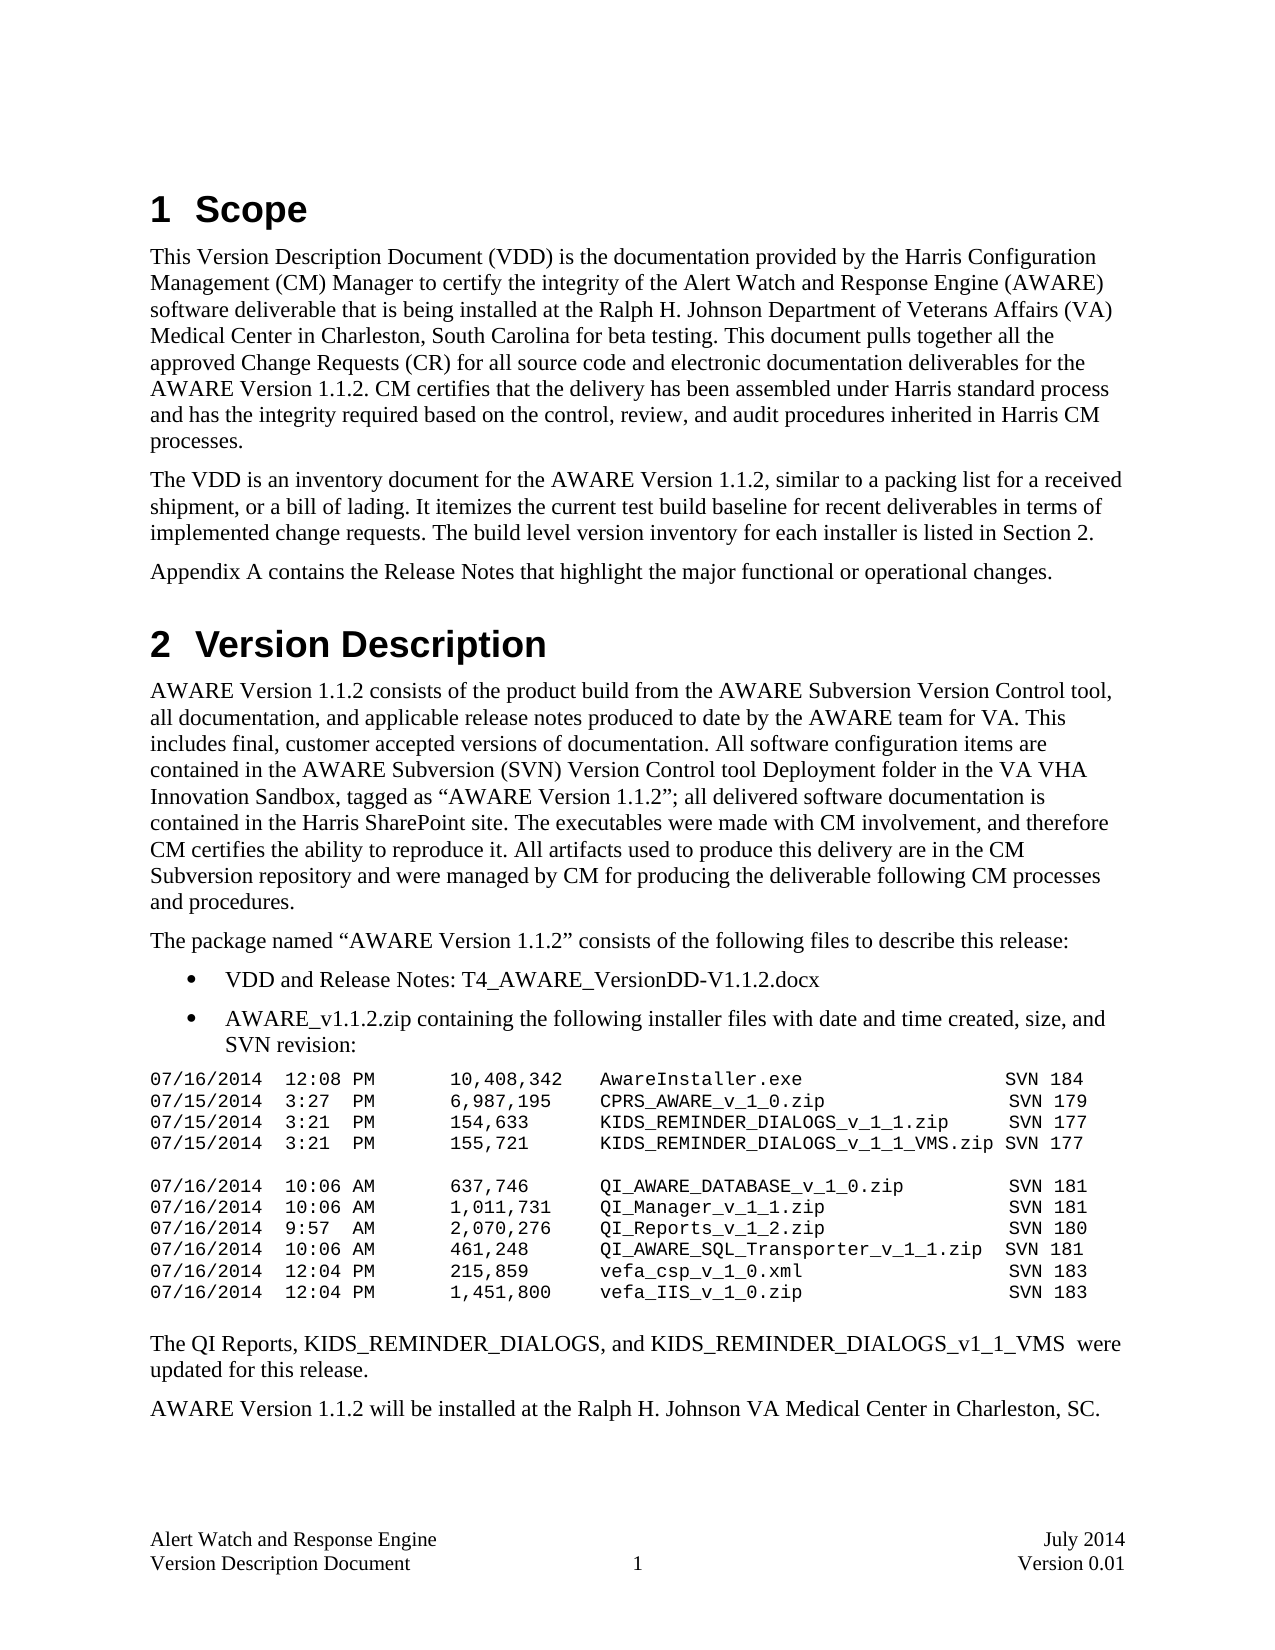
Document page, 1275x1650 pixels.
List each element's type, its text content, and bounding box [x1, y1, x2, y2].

text The VDD is an inventory document for the AWARE Version 1.1.2, similar to a packing list for a received shipment, or a bill of lading. It itemizes the current test build baseline for recent deliverables in terms of implemented change requests. The build level version inventory for each installer is listed in Section 2. [150, 466, 1125, 546]
text The package named “AWARE Version 1.1.2” consists of the following files to describe this release: [150, 927, 1125, 953]
text 07/16/2014 12:08 PM 10,408,342 AwareInstaller.exe SVN 184 [150, 1070, 1125, 1091]
text 07/15/2014 3:27 PM 6,987,195 CPRS_AWARE_v_1_0.zip SVN 179 [150, 1091, 1125, 1113]
text AWARE Version 1.1.2 consists of the product build from the AWARE Subversion Version Control tool, all documentation, and applicable release notes produced to date by the AWARE team for VA. This includes final, customer accepted versions of documentation. All software configuration items are contained in the AWARE Subversion (SVN) Version Control tool Deployment folder in the VA VHA Innovation Sandbox, tagged as “AWARE Version 1.1.2”; all delivered software documentation is contained in the Harris SharePoint site. The executables were made with CM involvement, and therefore CM certifies the ability to reproduce it. All artifacts used to produce this delivery are in the CM Subversion repository and were managed by CM for producing the deliverable following CM processes and procedures. [150, 677, 1125, 915]
list AWARE_v1.1.2.zip containing the following installer files with date and time created, size, and SVN revision: [187, 1005, 1125, 1058]
text AWARE Version 1.1.2 will be installed at the Ralph H. Johnson VA Medical Center in Charleston, SC. [150, 1395, 1125, 1422]
text Appendix A contains the Release Notes that highlight the major functional or operational changes. [150, 558, 1125, 584]
text 07/15/2014 3:21 PM 154,633 KIDS_REMINDER_DIALOGS_v_1_1.zip SVN 177 07/15/2014 3:21 PM 155,721 KIDS_REMINDER_DIALOGS_v_1_1_VMS.zip SVN 177 07/16/2014 10:06 AM 637,746 QI_AWARE_DATABASE_v_1_0.zip SVN 181 07/16/2014 10:06 AM 1,011,731 QI_Manager_v_1_1.zip SVN 181 07/16/2014 9:57 AM 2,070,276 QI_Reports_v_1_2.zip SVN 180 07/16/2014 10:06 AM 461,248 QI_AWARE_SQL_Transporter_v_1_1.zip SVN 181 07/16/2014 12:04 PM 215,859 vefa_csp_v_1_0.xml SVN 183 07/16/2014 12:04 PM 1,451,800 vefa_IIS_v_1_0.zip SVN 183 [150, 1113, 1125, 1330]
subtitle Scope [150, 187, 1125, 231]
text This Version Description Document (VDD) is the documentation provided by the Harris Configuration Management (CM) Manager to certify the integrity of the Alert Watch and Response Engine (AWARE) software deliverable that is being installed at the Ralph H. Johnson Department of Veterans Affairs (VA) Medical Center in Charleston, South Carolina for beta testing. This document pulls together all the approved Change Requests (CR) for all source code and electronic documentation deliverables for the AWARE Version 1.1.2. CM certifies that the delivery has been assembled under Harris standard process and has the integrity required based on the control, review, and audit procedures inherited in Harris CM processes. [150, 243, 1125, 454]
subtitle Version Description [150, 622, 1125, 665]
list VDD and Release Notes: T4_AWARE_VersionDD-V1.1.2.docx [187, 966, 1125, 992]
text The QI Reports, KIDS_REMINDER_DIALOGS, and KIDS_REMINDER_DIALOGS_v1_1_VMS were updated for this release. [150, 1330, 1125, 1383]
